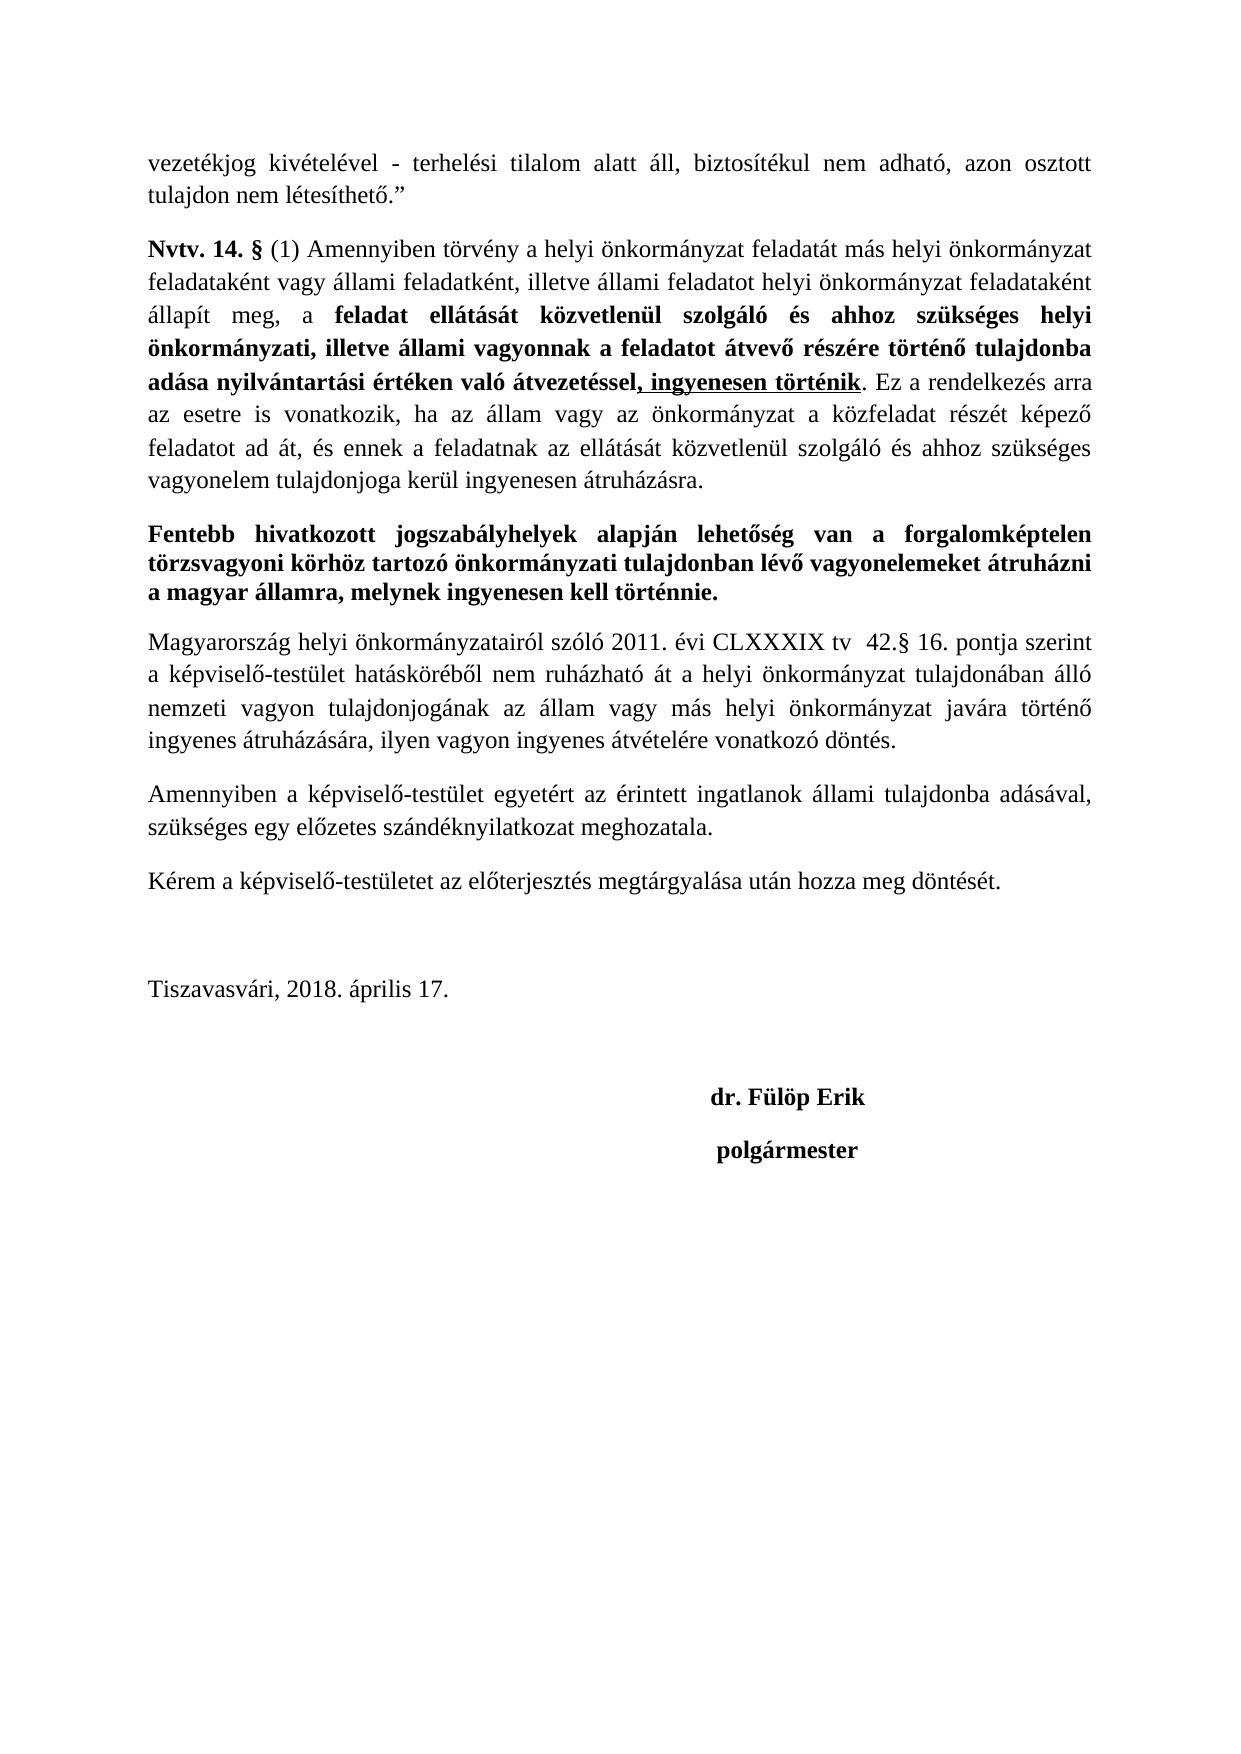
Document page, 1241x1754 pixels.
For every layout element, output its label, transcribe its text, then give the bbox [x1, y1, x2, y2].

text Tiszavasvári, 2018. április 17. [148, 974, 1093, 1003]
text Amennyiben a képviselő-testület egyetért az érintett ingatlanok állami tulajdonba adásával, szükséges egy előzetes szándéknyilatkozat meghozatala. [148, 779, 1093, 841]
text Kérem a képviselő-testületet az előterjesztés megtárgyalása után hozza meg döntését. [148, 866, 1093, 895]
text polgármester [148, 1136, 1093, 1164]
text Magyarország helyi önkormányzatairól szóló 2011. évi CLXXXIX tv 42.§ 16. pontja szerint a képviselő-testület hatásköréből nem ruházható át a helyi önkormányzat tulajdonában álló nemzeti vagyon tulajdonjogának az állam vagy más helyi önkormányzat javára történő ingyenes átruházására, ilyen vagyon ingyenes átvételére vonatkozó döntés. [148, 627, 1093, 754]
text Nvtv. 14. § (1) Amennyiben törvény a helyi önkormányzat feladatát más helyi önkormányzat feladataként vagy állami feladatként, illetve állami feladatot helyi önkormányzat feladataként állapít meg, a feladat ellátását közvetlenül szolgáló és ahhoz szükséges helyi önkormányzati, illetve állami vagyonnak a feladatot átvevő részére történő tulajdonba adása nyilvántartási értéken való átvezetéssel, ingyenesen történik. Ez a rendelkezés arra az esetre is vonatkozik, ha az állam vagy az önkormányzat a közfeladat részét képező feladatot ad át, és ennek a feladatnak az ellátását közvetlenül szolgáló és ahhoz szükséges vagyonelem tulajdonjoga kerül ingyenesen átruházásra. [148, 234, 1093, 494]
text dr. Fülöp Erik [148, 1082, 1093, 1111]
text Fentebb hivatkozott jogszabályhelyek alapján lehetőség van a forgalomképtelen törzsvagyoni körhöz tartozó önkormányzati tulajdonban lévő vagyonelemeket átruházni a magyar államra, melynek ingyenesen kell történnie. [148, 519, 1093, 606]
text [148, 148, 1093, 209]
